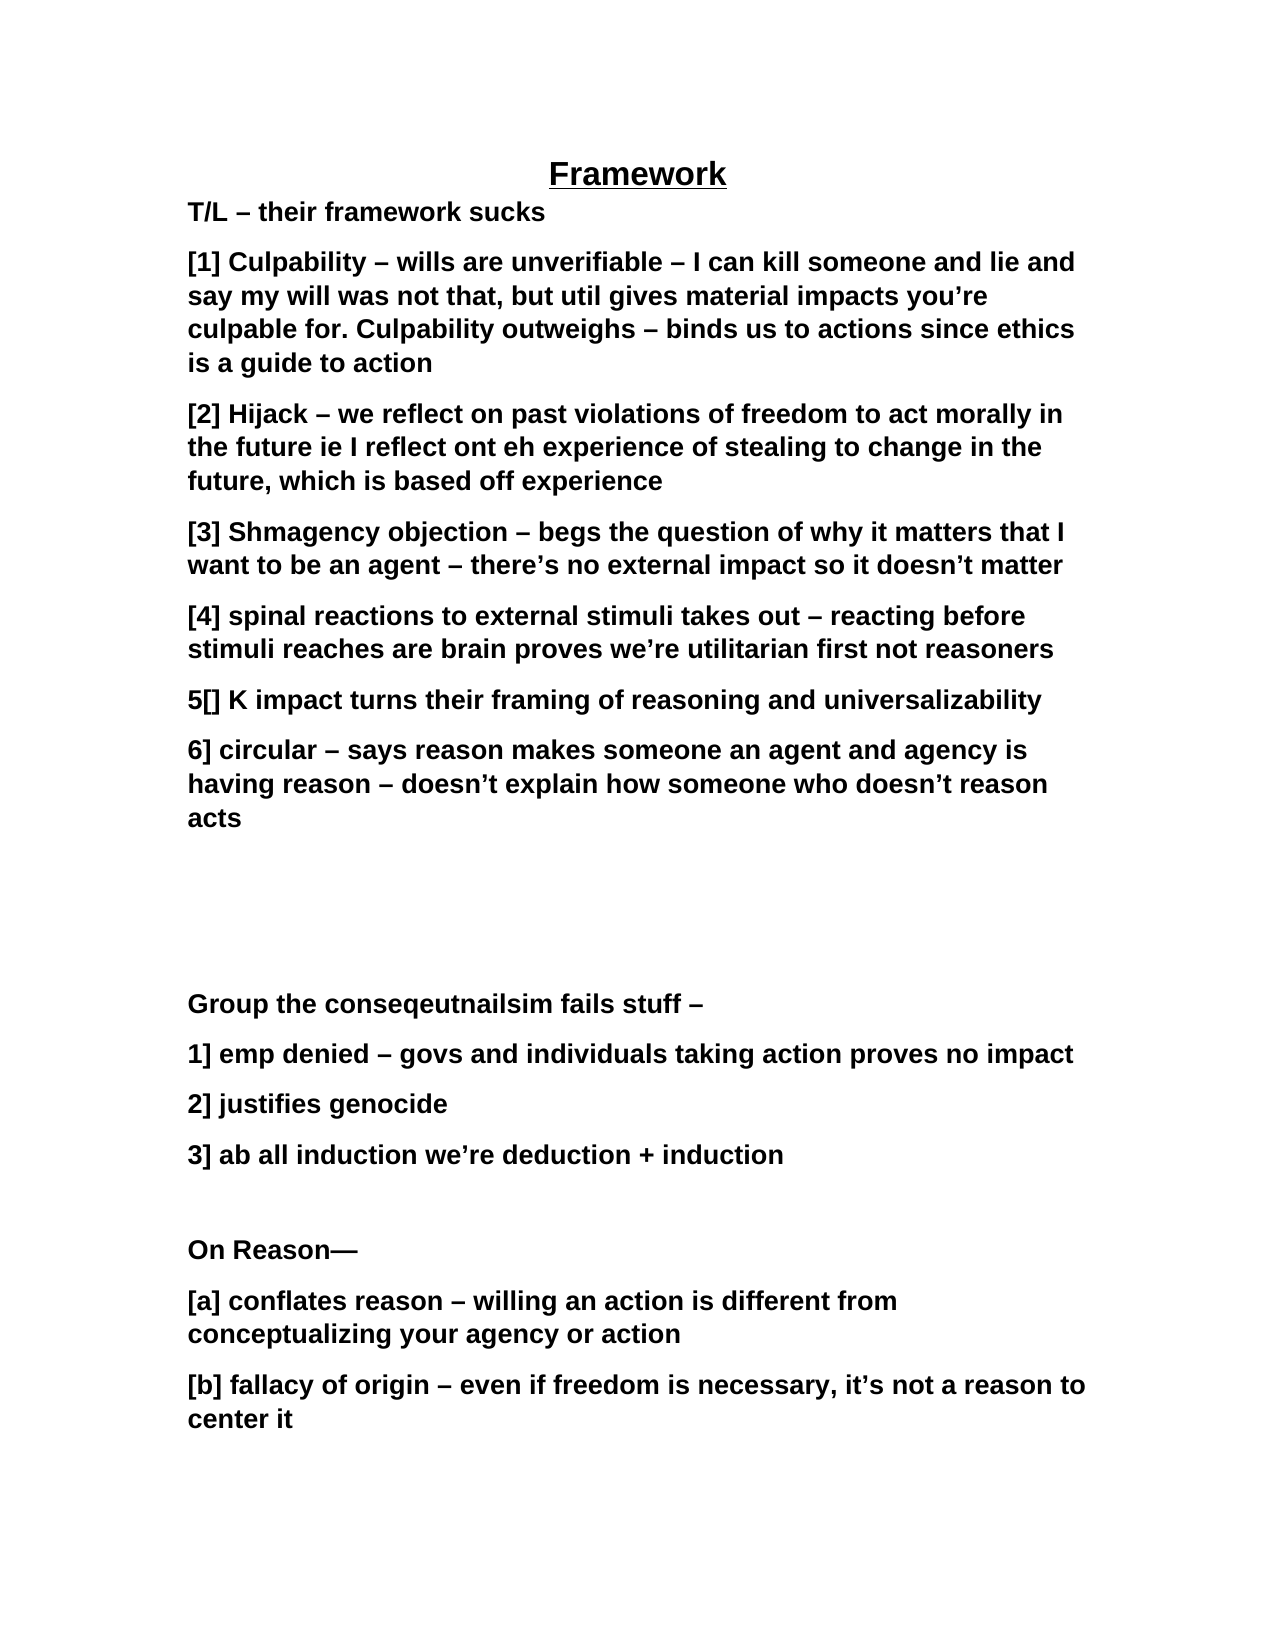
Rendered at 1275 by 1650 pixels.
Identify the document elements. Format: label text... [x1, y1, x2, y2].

text Group the conseqeutnailsim fails stuff – [187, 988, 1087, 1019]
text [a] conflates reason – willing an action is different from conceptualizing your agency or action [187, 1285, 1087, 1350]
subtitle Framework [187, 154, 1087, 193]
text 1] emp denied – govs and individuals taking action proves no impact [187, 1038, 1087, 1069]
text T/L – their framework sucks [187, 196, 1087, 227]
text [b] fallacy of origin – even if freedom is necessary, it’s not a reason to center it [187, 1369, 1087, 1434]
text 2] justifies genocide [187, 1088, 1087, 1120]
text [4] spinal reactions to external stimuli takes out – reacting before stimuli reaches are brain proves we’re utilitarian first not reasoners [187, 600, 1087, 665]
text On Reason— [187, 1234, 1087, 1266]
text 5[] K impact turns their framing of reasoning and universalizability [187, 684, 1087, 715]
text [3] Shmagency objection – begs the question of why it matters that I want to be an agent – there’s no external impact so it doesn’t matter [187, 516, 1087, 581]
text 6] circular – says reason makes someone an agent and agency is having reason – doesn’t explain how someone who doesn’t reason acts [187, 734, 1087, 833]
text [1] Culpability – wills are unverifiable – I can kill someone and lie and say my will was not that, but util gives material impacts you’re culpable for. Culpability outweighs – binds us to actions since ethics is a guide to action [187, 246, 1087, 378]
text 3] ab all induction we’re deduction + induction [187, 1139, 1087, 1170]
text [2] Hijack – we reflect on past violations of freedom to act morally in the future ie I reflect ont eh experience of stealing to change in the future, which is based off experience [187, 398, 1087, 496]
